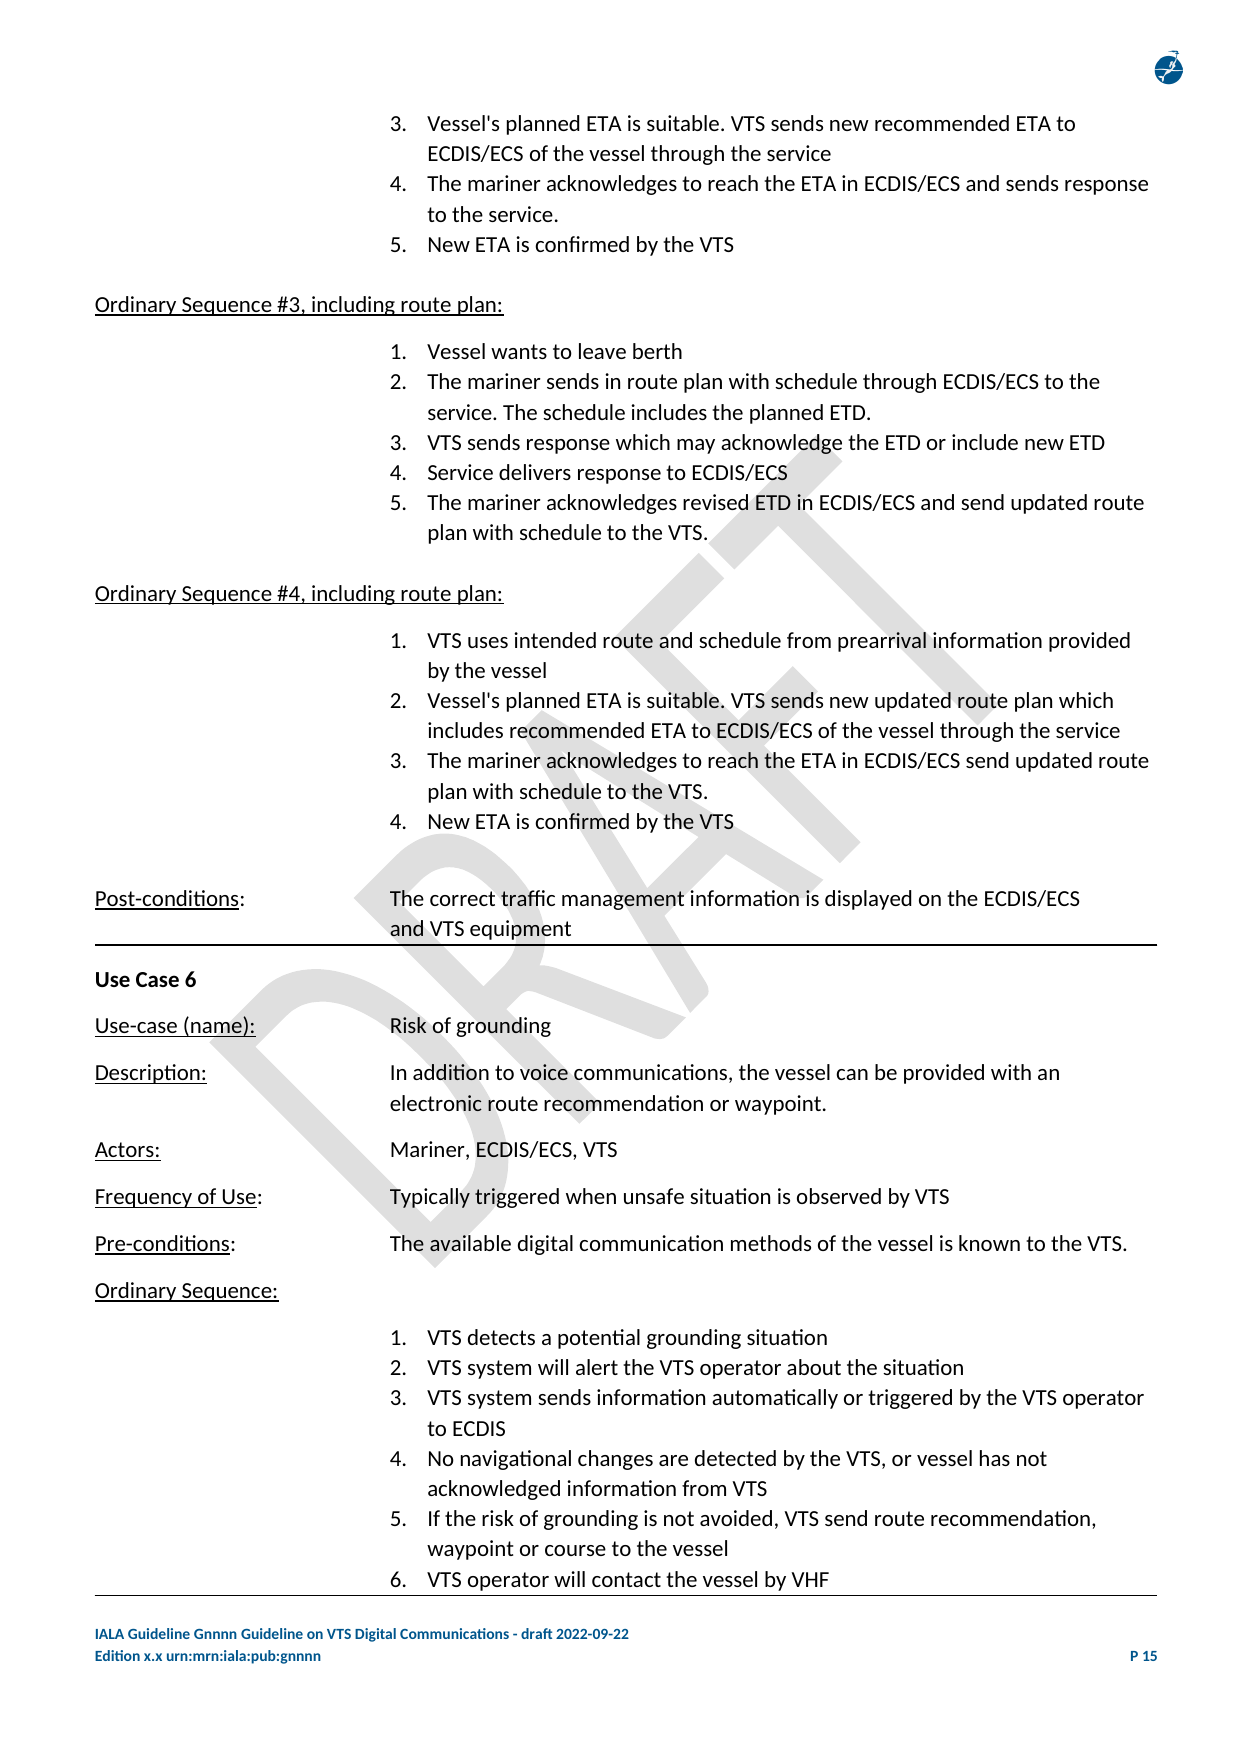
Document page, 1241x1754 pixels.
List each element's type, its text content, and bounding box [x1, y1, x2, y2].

list VTS system sends information automatically or triggered by the VTS operator to ECDIS [389, 1383, 1157, 1442]
list Service delivers response to ECDIS/ECS [389, 458, 1157, 486]
list New ETA is confirmed by the VTS [389, 230, 1157, 258]
list VTS sends response which may acknowledge the ETD or include new ETD [389, 428, 1157, 456]
text Pre-conditions: The available digital communication methods of the vessel is known to the VTS. [94, 1229, 1157, 1257]
list Vessel's planned ETA is suitable. VTS sends new updated route plan which includes recommended ETA to ECDIS/ECS of the vessel through the service [389, 686, 1157, 744]
list The mariner acknowledges to reach the ETA in ECDIS/ECS and sends response to the service. [389, 169, 1157, 228]
list The mariner acknowledges to reach the ETA in ECDIS/ECS send updated route plan with schedule to the VTS. [389, 747, 1157, 805]
text Post-conditions: The correct traffic management information is displayed on the ECDIS/ECS and VTS equipment [94, 884, 1157, 946]
list The mariner acknowledges revised ETD in ECDIS/ECS and send updated route plan with schedule to the VTS. [389, 488, 1157, 546]
text Actors: Mariner, ECDIS/ECS, VTS [94, 1136, 1157, 1164]
list New ETA is confirmed by the VTS [389, 807, 1157, 835]
list Vessel wants to leave berth [389, 337, 1157, 365]
list No navigational changes are detected by the VTS, or vessel has not acknowledged information from VTS [389, 1444, 1157, 1502]
text Ordinary Sequence: [94, 1276, 1157, 1304]
text Use Case 6 [94, 965, 1157, 993]
list VTS uses intended route and schedule from prearrival information provided by the vessel [389, 626, 1157, 684]
text Use-case (name): Risk of grounding [94, 1012, 1157, 1040]
text Ordinary Sequence #4, including route plan: [94, 579, 1157, 607]
list VTS detects a potential grounding situation [389, 1323, 1157, 1351]
list The mariner sends in route plan with schedule through ECDIS/ECS to the service. The schedule includes the planned ETD. [389, 367, 1157, 426]
list Vessel's planned ETA is suitable. VTS sends new recommended ETA to ECDIS/ECS of the vessel through the service [389, 109, 1157, 167]
list If the risk of grounding is not avoided, VTS send route recommendation, waypoint or course to the vessel [389, 1504, 1157, 1563]
text Description: In addition to voice communications, the vessel can be provided with an electronic route recommendation or waypoint. [94, 1058, 1157, 1117]
list VTS operator will contact the vessel by VHF [389, 1565, 1157, 1593]
text Ordinary Sequence #3, including route plan: [94, 290, 1157, 318]
list VTS system will alert the VTS operator about the situation [389, 1353, 1157, 1381]
text Frequency of Use: Typically triggered when unsafe situation is observed by VTS [94, 1182, 1157, 1211]
picture [1123, 0, 1241, 119]
